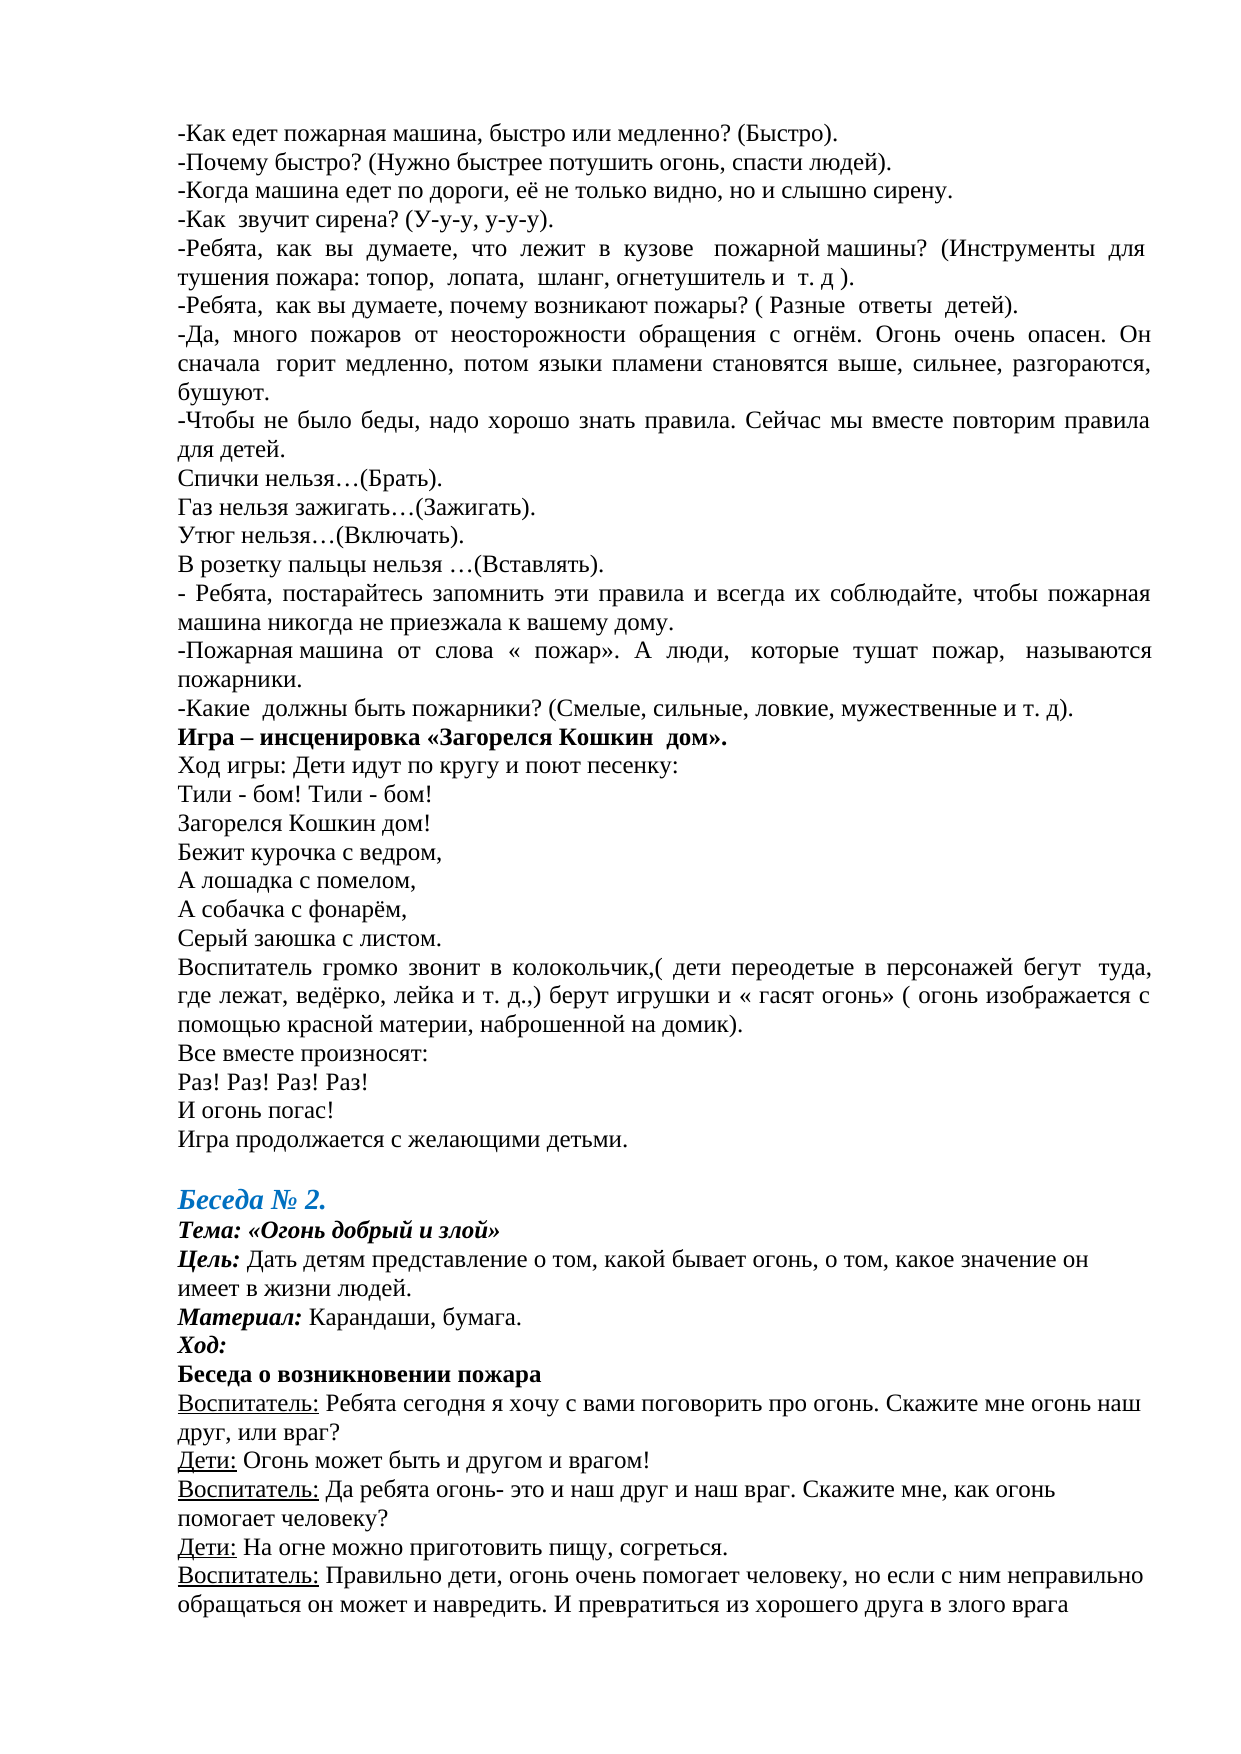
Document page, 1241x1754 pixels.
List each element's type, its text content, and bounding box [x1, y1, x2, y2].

text -Да, много пожаров от неосторожности обращения с огнём. Огонь очень опасен. Он сначала горит медленно, потом языки пламени становятся выше, сильнее, разгораются, бушуют. [177, 319, 1152, 406]
text Игра – инсценировка «Загорелся Кошкин дом». [177, 722, 1152, 751]
text Спички нельзя…(Брать). [177, 463, 1152, 492]
text -Пожарная машина от слова « пожар». А люди, которые тушат пожар, называются пожарники. [177, 636, 1152, 693]
text -Как звучит сирена? (У-у-у, у-у-у). [177, 204, 1152, 233]
text Бежит курочка с ведром, [177, 837, 1152, 866]
text Тили - бом! Тили - бом! [177, 779, 1152, 808]
text -Как едет пожарная машина, быстро или медленно? (Быстро). [177, 118, 1152, 147]
text А собачка с фонарём, [177, 894, 1152, 923]
text -Почему быстро? (Нужно быстрее потушить огонь, спасти людей). [177, 147, 1152, 176]
text Ход игры: Дети идут по кругу и поют песенку: [177, 751, 1152, 779]
text И огонь погас! [177, 1096, 1152, 1124]
text Загорелся Кошкин дом! [177, 808, 1152, 837]
text -Какие должны быть пожарники? (Смелые, сильные, ловкие, мужественные и т. д). [177, 693, 1152, 722]
text А лошадка с помелом, [177, 866, 1152, 894]
text Серый заюшка с листом. [177, 923, 1152, 952]
text Газ нельзя зажигать…(Зажигать). [177, 492, 1152, 521]
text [177, 1244, 1152, 1618]
text - Ребята, постарайтесь запомнить эти правила и всегда их соблюдайте, чтобы пожарная машина никогда не приезжала к вашему дому. [177, 578, 1152, 636]
text -Ребята, как вы думаете, почему возникают пожары? ( Разные ответы детей). [177, 291, 1152, 319]
text Раз! Раз! Раз! Раз! [177, 1067, 1152, 1096]
text Игра продолжается с желающими детьми. [177, 1124, 1152, 1153]
text Утюг нельзя…(Включать). [177, 521, 1152, 549]
text -Чтобы не было беды, надо хорошо знать правила. Сейчас мы вместе повторим правила для детей. [177, 406, 1152, 463]
text -Когда машина едет по дороги, её не только видно, но и слышно сирену. [177, 176, 1152, 204]
text -Ребята, как вы думаете, что лежит в кузове пожарной машины? (Инструменты для тушения пожара: топор, лопата, шланг, огнетушитель и т. д ). [177, 233, 1152, 291]
text В розетку пальцы нельзя …(Вставлять). [177, 549, 1152, 578]
text Тема: «Огонь добрый и злой» [177, 1215, 1152, 1244]
text Все вместе произносят: [177, 1038, 1152, 1067]
text Воспитатель громко звонит в колокольчик,( дети переодетые в персонажей бегут туда, где лежат, ведёрко, лейка и т. д.,) берут игрушки и « гасят огонь» ( огонь изображается с помощью красной материи, наброшенной на домик). [177, 952, 1152, 1038]
text Беседа № 2. [177, 1182, 1152, 1215]
